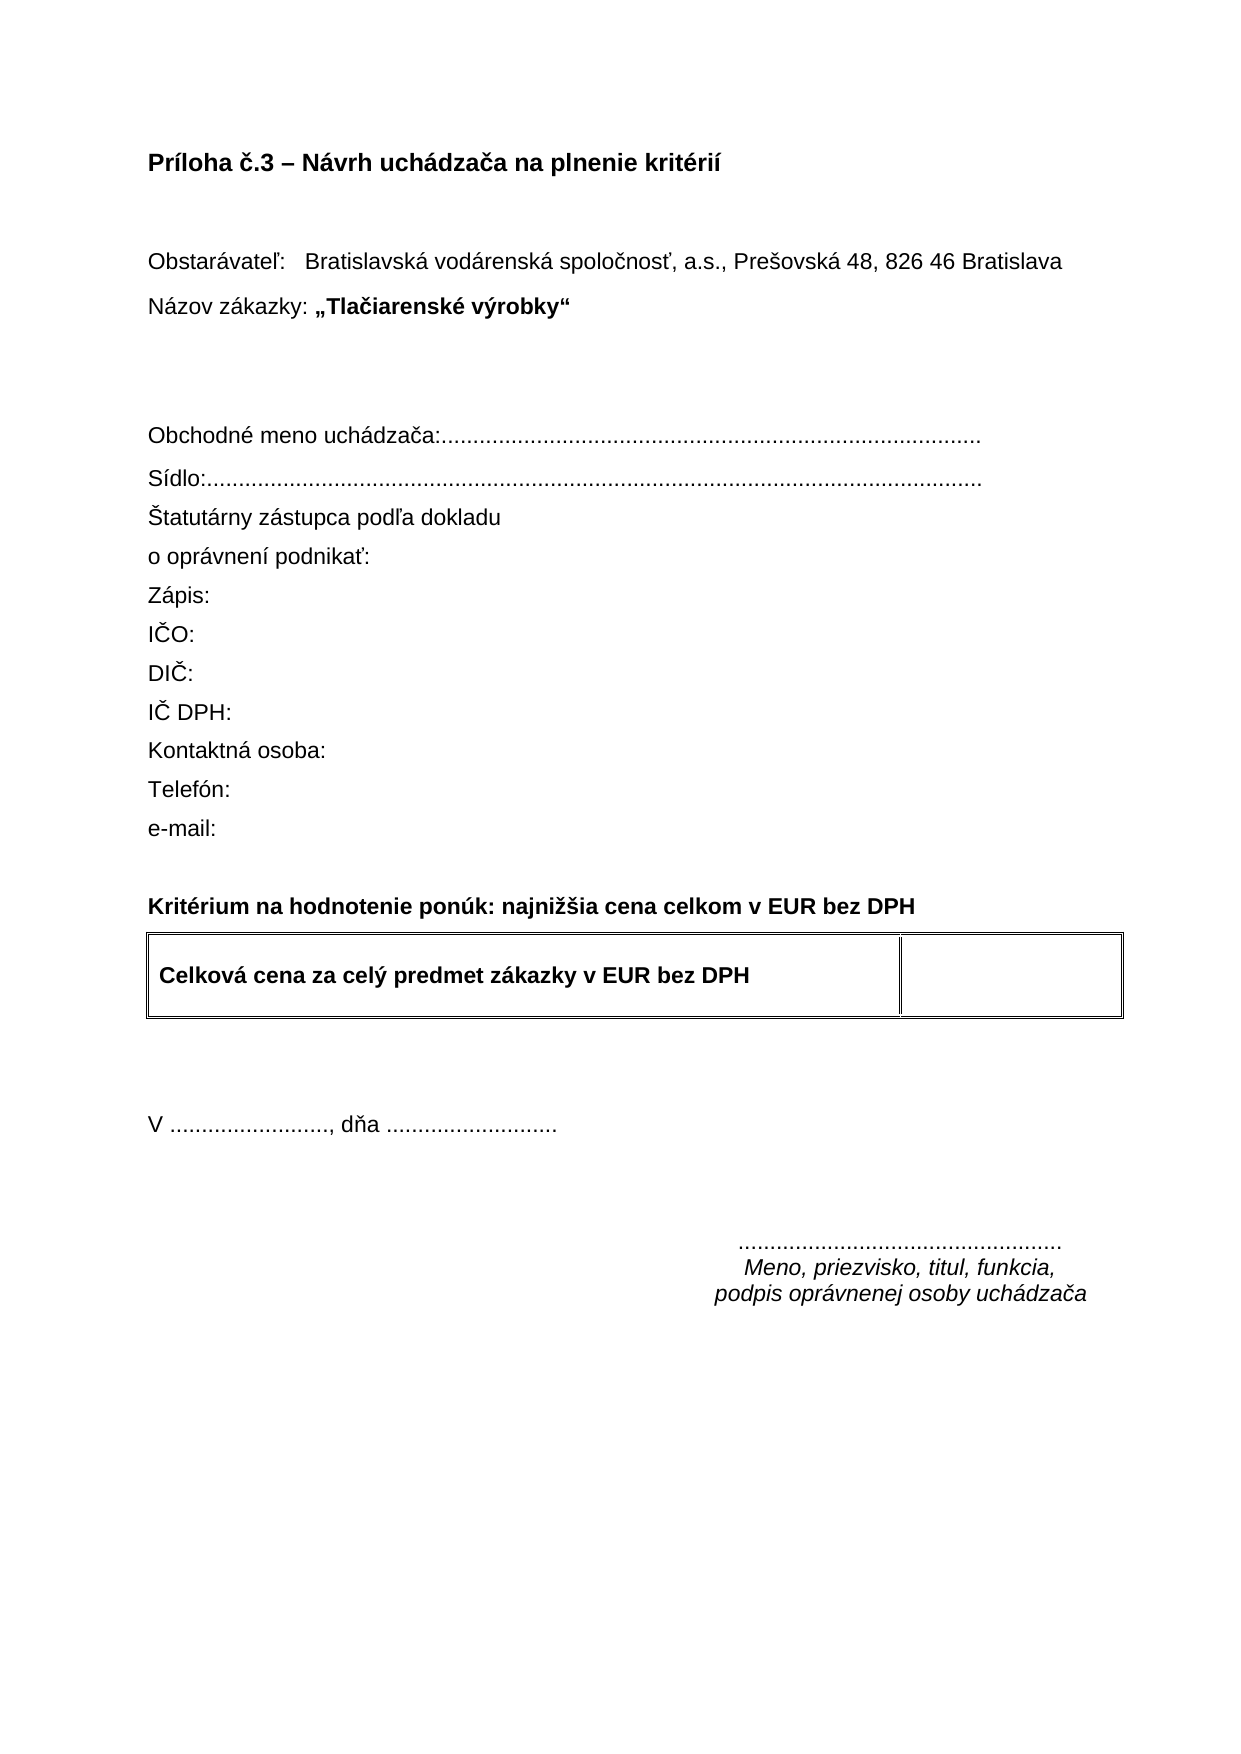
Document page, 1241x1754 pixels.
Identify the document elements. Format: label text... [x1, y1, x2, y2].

text Obstarávateľ: Bratislavská vodárenská spoločnosť, a.s., Prešovská 48, 826 46 Bratislava [148, 248, 1093, 274]
text Sídlo:.......................................................................................................................... [148, 465, 1093, 492]
text Telefón: [148, 776, 1093, 802]
text podpis oprávnenej osoby uchádzača [148, 1280, 1093, 1307]
text Názov zákazky: „Tlačiarenské výrobky“ [148, 293, 1093, 319]
text IČ DPH: [148, 698, 1093, 725]
text Príloha č.3 – Návrh uchádzača na plnenie kritérií [148, 148, 1093, 176]
text IČO: [148, 621, 1093, 647]
text Zápis: [148, 582, 1093, 608]
text Kritérium na hodnotenie ponúk: najnižšia cena celkom v EUR bez DPH [148, 893, 1093, 919]
text o oprávnení podnikať: [148, 543, 1093, 569]
table_header Celková cena za celý predmet zákazky v EUR bez DPH [149, 933, 901, 1016]
text Kontaktná osoba: [148, 737, 1093, 764]
text Meno, priezvisko, titul, funkcia, [148, 1254, 1093, 1280]
text Obchodné meno uchádzača:..................................................................................... [148, 422, 1093, 449]
table_header [901, 935, 1121, 1016]
text DIČ: [148, 659, 1093, 686]
text ................................................... [664, 1228, 1093, 1254]
text e-mail: [148, 815, 1093, 841]
text V ........................., dňa ........................... [148, 1111, 1093, 1137]
text Štatutárny zástupca podľa dokladu [148, 504, 1093, 531]
